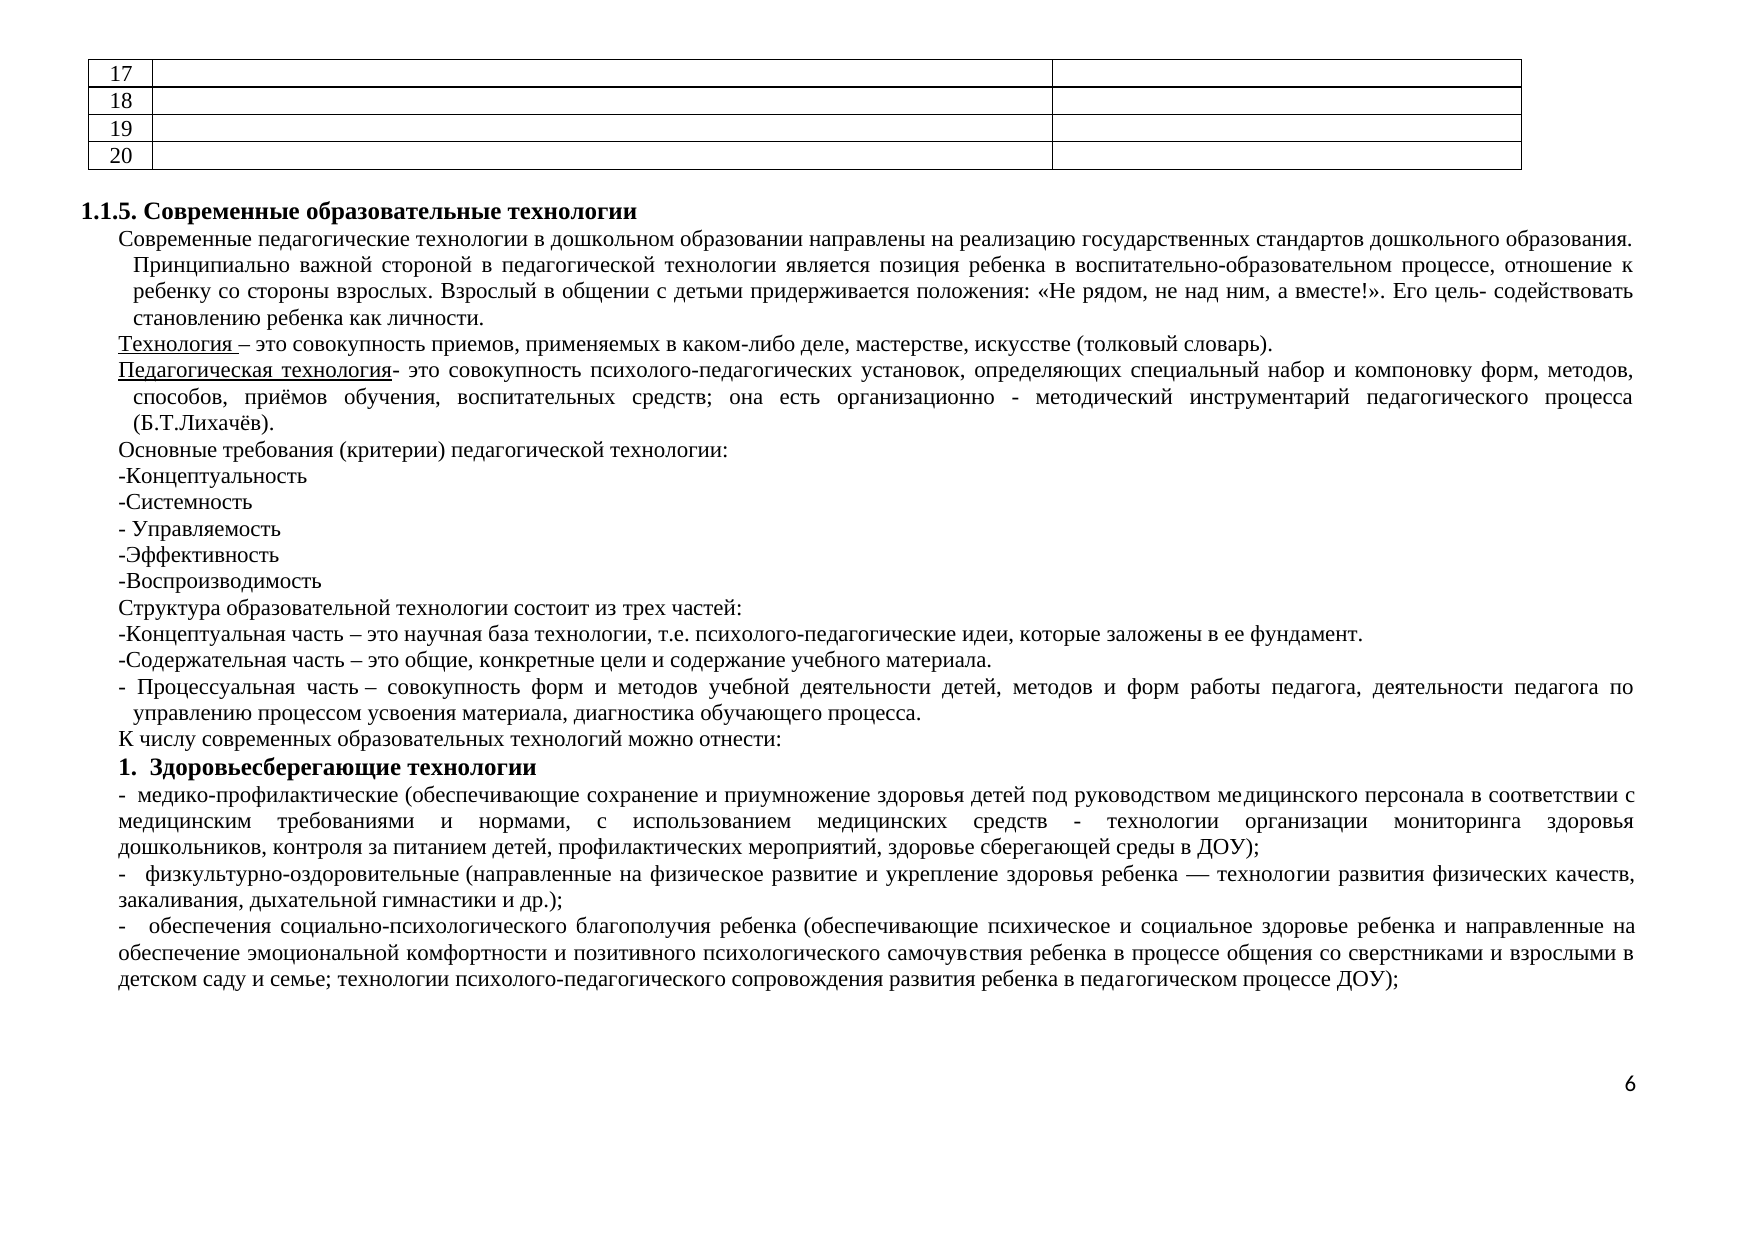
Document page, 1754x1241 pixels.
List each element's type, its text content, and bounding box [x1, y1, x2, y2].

table_cell [153, 115, 1052, 141]
text 1.1.5. Современные образовательные технологии [81, 196, 1636, 225]
text -Эффективность [118, 541, 1636, 567]
text К числу современных образовательных технологий можно отнести: [118, 726, 1636, 752]
text - физкультурно-оздоровительные (направленные на физическое развитие и укрепление здоровья ребенка — технологии развития физических качеств, закаливания, дыхательной гимнастики и др.); [118, 860, 1636, 912]
text -Системность [118, 488, 1636, 515]
text Технология – это совокупность приемов, применяемых в каком-либо деле, мастерстве, искусстве (толковый словарь). [118, 330, 1636, 357]
text -Концептуальная часть – это научная база технологии, т.е. психолого-педагогические идеи, которые заложены в ее фундамент. [118, 620, 1636, 646]
text Структура образовательной технологии состоит из трех частей: [118, 594, 1636, 620]
table_cell [1053, 60, 1521, 86]
text -Концептуальность [118, 462, 1636, 488]
text - медико-профилактические (обеспечивающие сохранение и приумножение здоровья детей под руководством медицинского персонала в соответствии с медицинским требованиями и нормами, с использованием медицинских средств - технологии организации мониторинга здоровья дошкольников, контроля за питанием детей, профилактических мероприятий, здоровье сберегающей среды в ДОУ); [118, 781, 1636, 860]
table_cell [153, 142, 1052, 169]
table_cell [153, 88, 1052, 114]
text Основные требования (критерии) педагогической технологии: [118, 436, 1636, 462]
text Современные педагогические технологии в дошкольном образовании направлены на реализацию государственных стандартов дошкольного образования. Принципиально важной стороной в педагогической технологии является позиция ребенка в воспитательно-образовательном процессе, отношение к ребенку со стороны взрослых. Взрослый в общении с детьми придерживается положения: «Не рядом, не над ним, а вместе!». Его цель- содействовать становлению ребенка как личности. [118, 225, 1636, 330]
table_cell [1053, 115, 1521, 141]
table_cell 17 [89, 60, 152, 86]
table_cell [1053, 88, 1521, 114]
text -Воспроизводимость [118, 567, 1636, 594]
table_cell [153, 60, 1052, 86]
table_cell 20 [89, 142, 152, 169]
text - Управляемость [118, 515, 1636, 541]
table_cell 18 [89, 88, 152, 114]
table_cell 19 [89, 115, 152, 141]
text 1. Здоровьесберегающие технологии [118, 752, 1636, 781]
text - Процессуальная часть – совокупность форм и методов учебной деятельности детей, методов и форм работы педагога, деятельности педагога по управлению процессом усвоения материала, диагностика обучающего процесса. [118, 673, 1636, 726]
text -Содержательная часть – это общие, конкретные цели и содержание учебного материала. [118, 646, 1636, 673]
table_cell [1053, 142, 1521, 169]
text - обеспечения социально-психологического благополучия ребенка (обеспечивающие психическое и социальное здоровье ребенка и направленные на обеспечение эмоциональной комфортности и позитивного психологического самочувствия ребенка в процессе общения со сверстниками и взрослыми в детском саду и семье; технологии психолого-педагогического сопровождения развития ребенка в педагогическом процессе ДОУ); [118, 912, 1636, 991]
text Педагогическая технология- это совокупность психолого-педагогических установок, определяющих специальный набор и компоновку форм, методов, способов, приёмов обучения, воспитательных средств; она есть организационно - методический инструментарий педагогического процесса (Б.Т.Лихачёв). [118, 357, 1636, 436]
